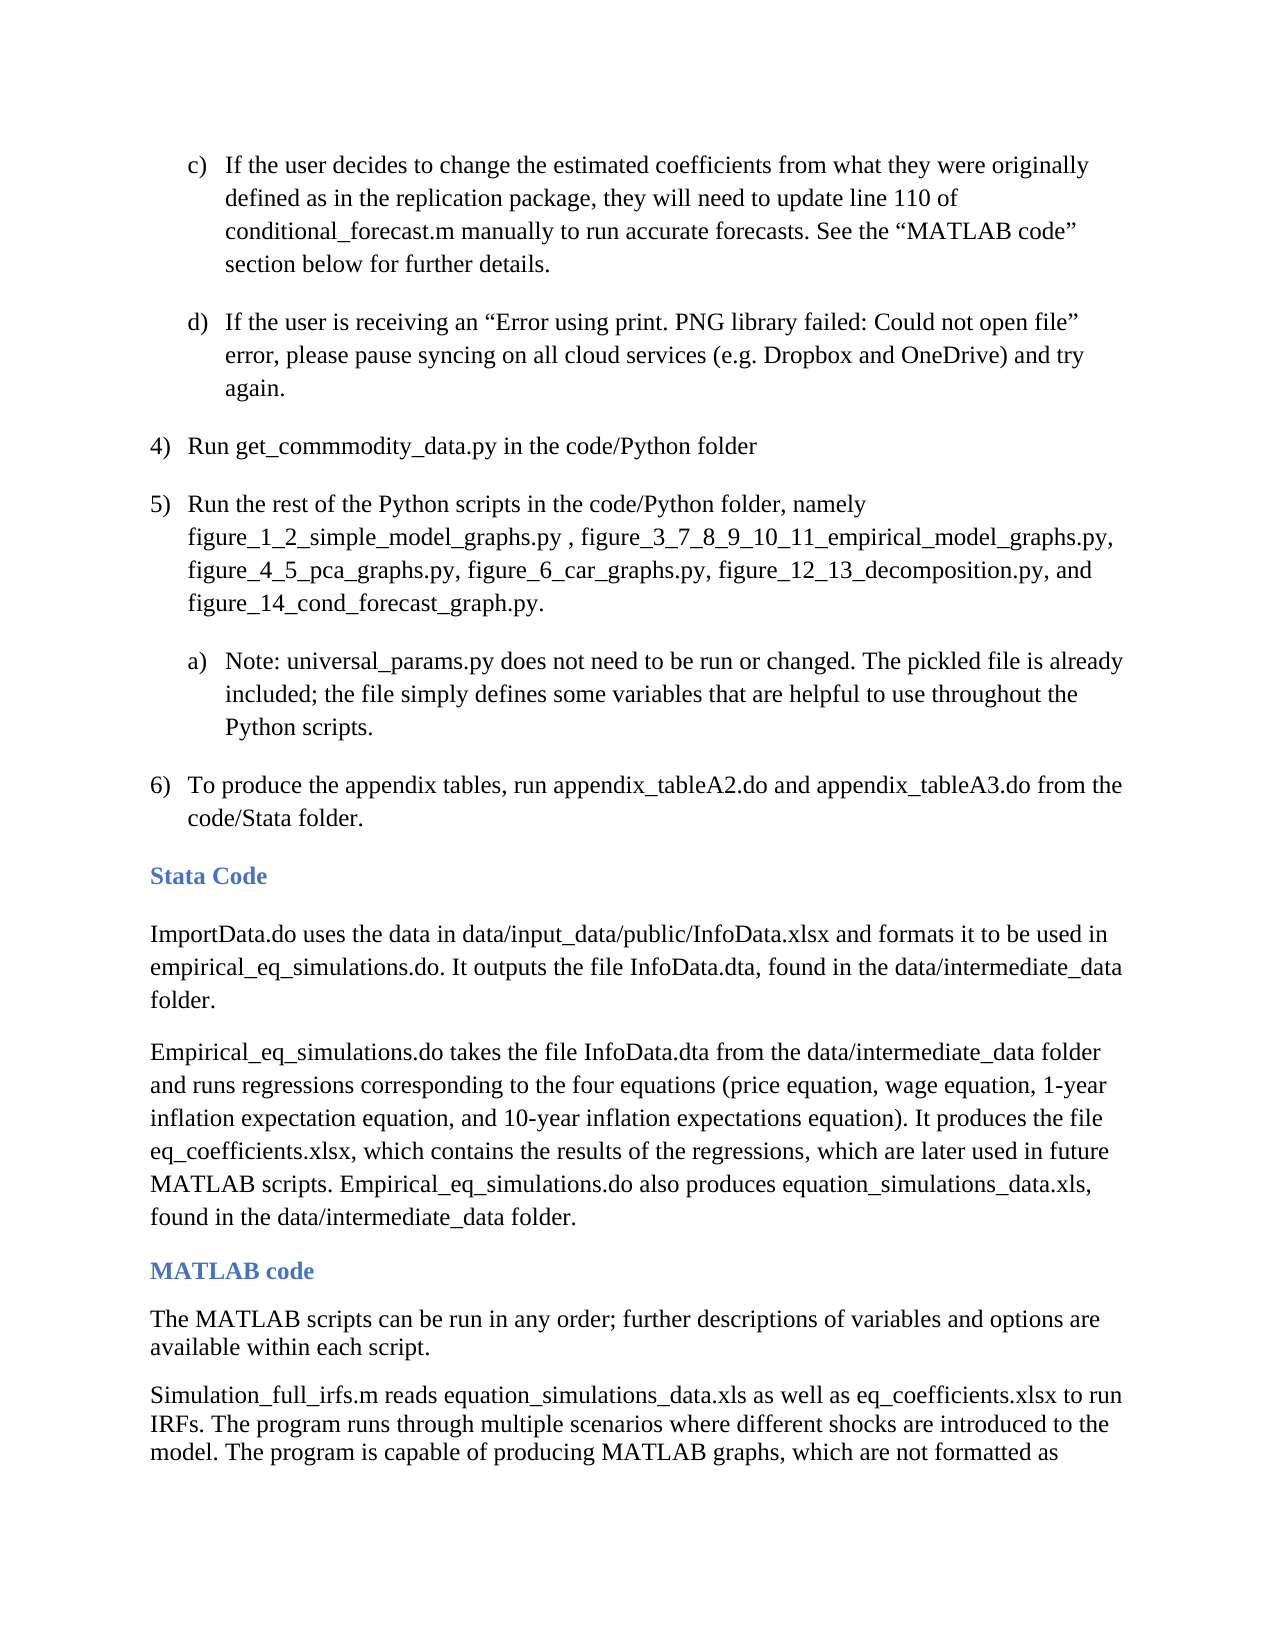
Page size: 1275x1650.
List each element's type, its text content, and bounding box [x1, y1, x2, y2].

list If the user is receiving an “Error using print. PNG library failed: Could not open file” error, please pause syncing on all cloud services (e.g. Dropbox and OneDrive) and try again. [187, 307, 1125, 402]
text The MATLAB scripts can be run in any order; further descriptions of variables and options are available within each script. [150, 1304, 1125, 1361]
subtitle MATLAB code [150, 1256, 1125, 1285]
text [150, 1380, 1125, 1466]
list To produce the appendix tables, run appendix_tableA2.do and appendix_tableA3.do from the code/Stata folder. [150, 770, 1125, 832]
list Note: universal_params.py does not need to be run or changed. The pickled file is already included; the file simply defines some variables that are helpful to use throughout the Python scripts. [187, 646, 1125, 741]
text Empirical_eq_simulations.do takes the file InfoData.dta from the data/intermediate_data folder and runs regressions corresponding to the four equations (price equation, wage equation, 1-year inflation expectation equation, and 10-year inflation expectations equation). It produces the file eq_coefficients.xlsx, which contains the results of the regressions, which are later used in future MATLAB scripts. Empirical_eq_simulations.do also produces equation_simulations_data.xls, found in the data/intermediate_data folder. [150, 1037, 1125, 1231]
subtitle Stata Code [150, 861, 1125, 890]
list Run get_commmodity_data.py in the code/Python folder [150, 431, 1125, 460]
list If the user decides to change the estimated coefficients from what they were originally defined as in the replication package, they will need to update line 110 of conditional_forecast.m manually to run accurate forecasts. See the “MATLAB code” section below for further details. [187, 150, 1125, 278]
list Run the rest of the Python scripts in the code/Python folder, namely figure_1_2_simple_model_graphs.py , figure_3_7_8_9_10_11_empirical_model_graphs.py, figure_4_5_pca_graphs.py, figure_6_car_graphs.py, figure_12_13_decomposition.py, and figure_14_cond_forecast_graph.py. [150, 489, 1125, 617]
text ImportData.do uses the data in data/input_data/public/InfoData.xlsx and formats it to be used in empirical_eq_simulations.do. It outputs the file InfoData.dta, found in the data/intermediate_data folder. [150, 919, 1125, 1014]
